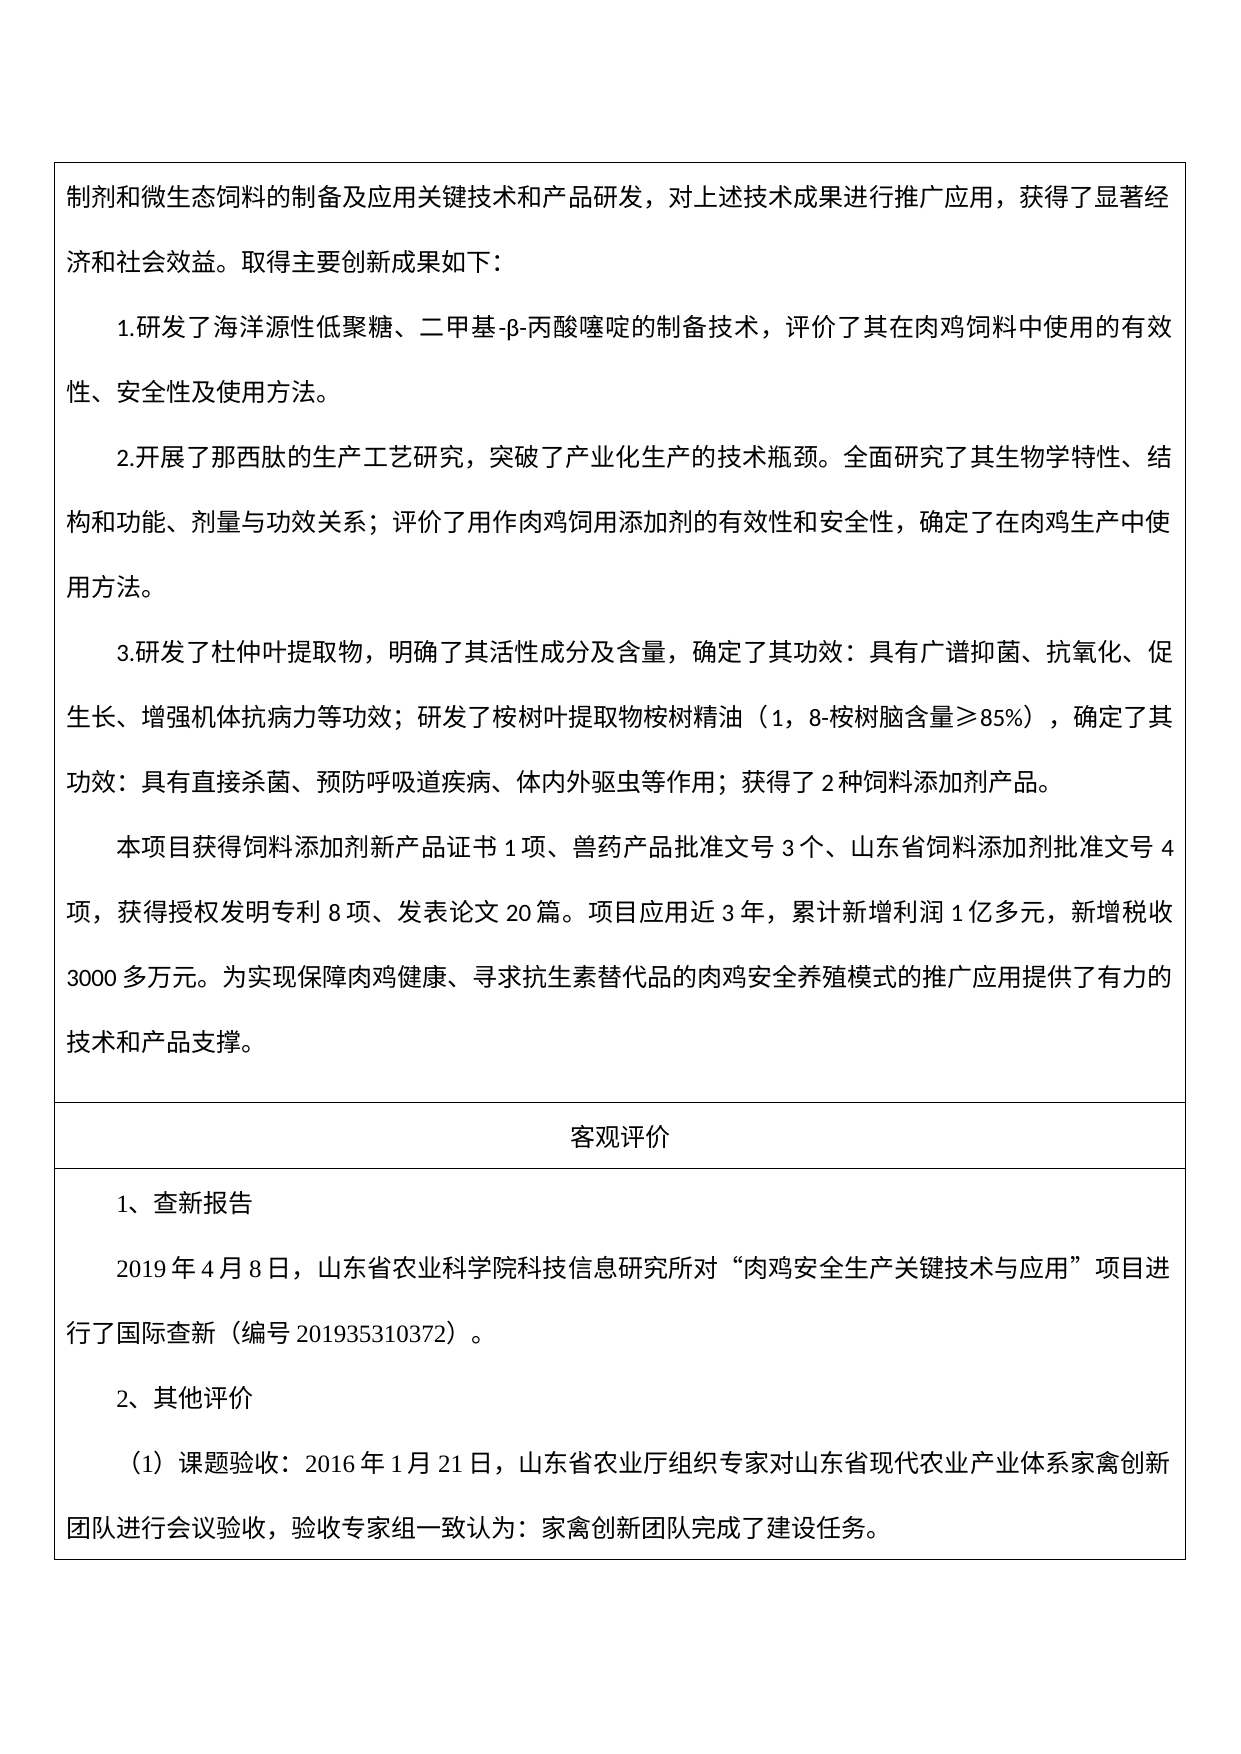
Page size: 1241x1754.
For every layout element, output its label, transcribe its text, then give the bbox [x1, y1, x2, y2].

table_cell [55, 1169, 1185, 1559]
table_cell 客观评价 [55, 1103, 1185, 1168]
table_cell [55, 163, 1185, 1102]
